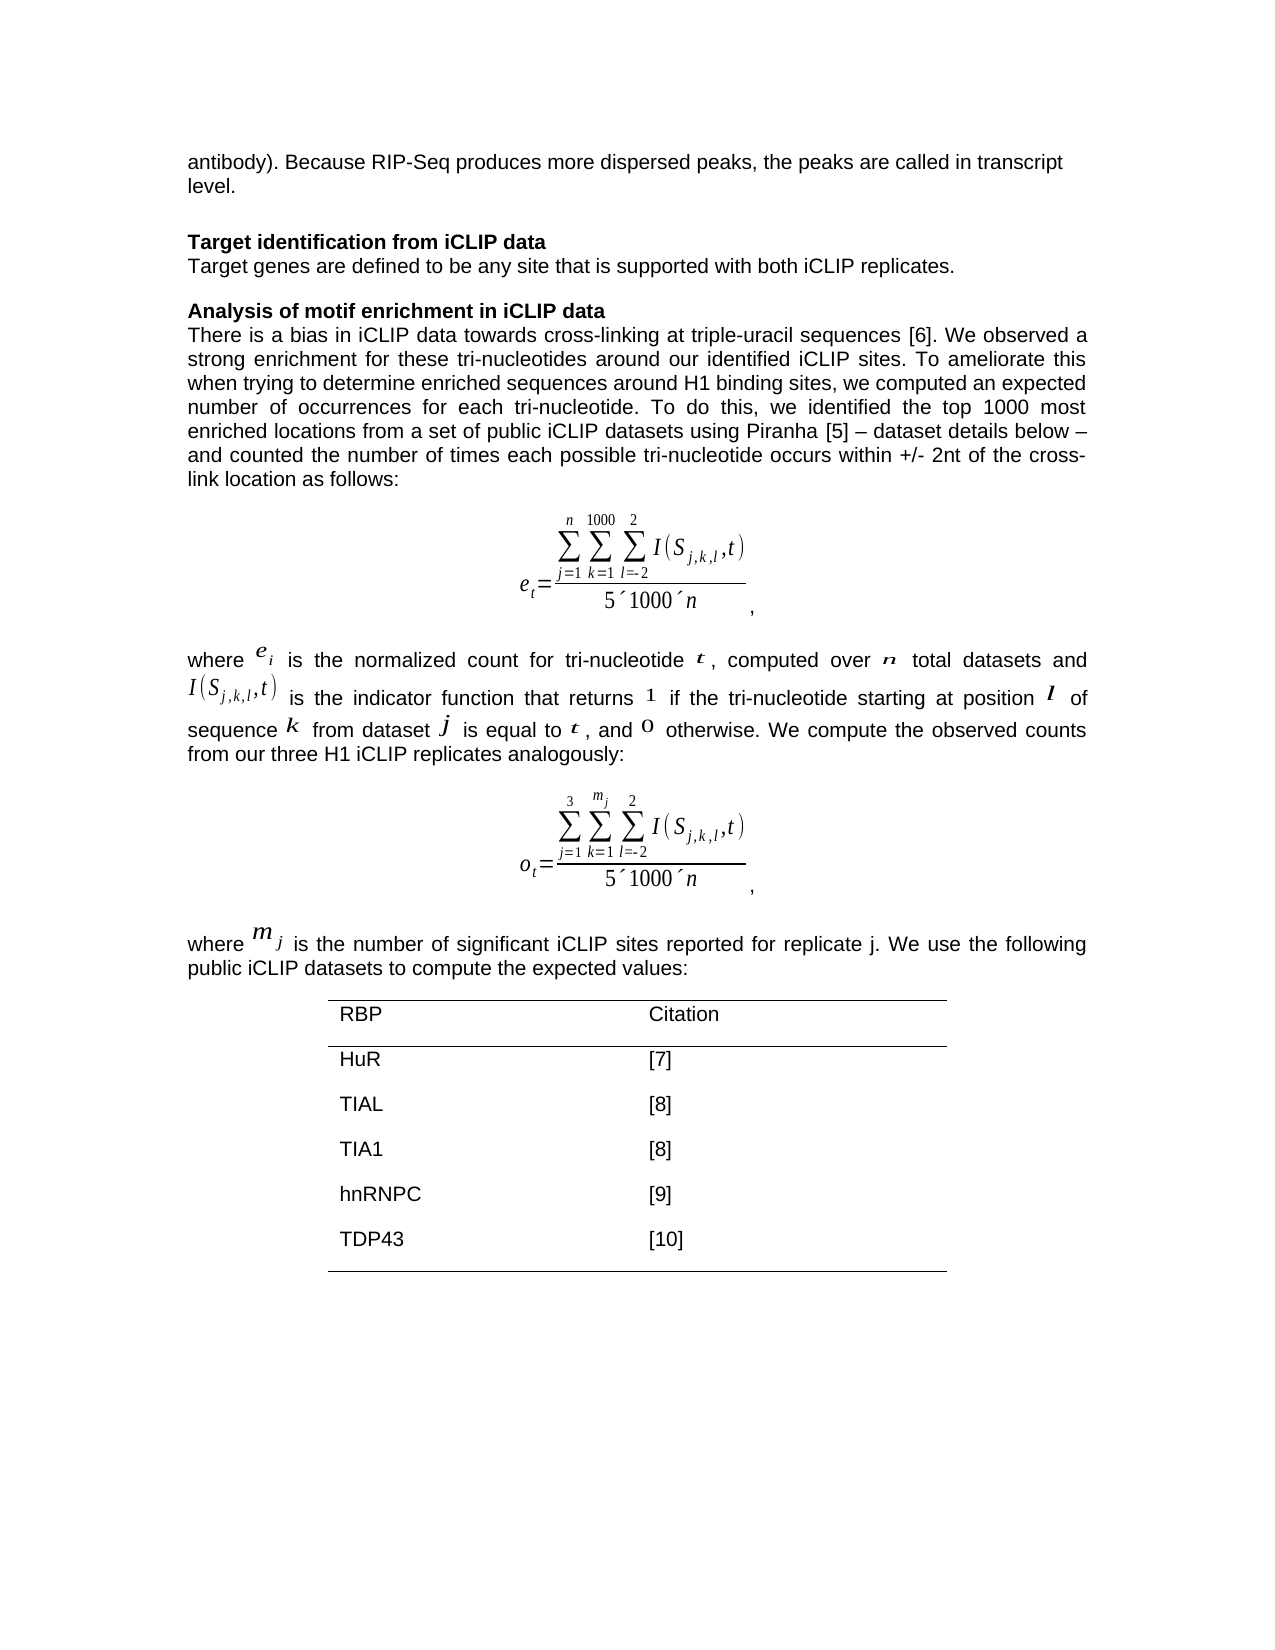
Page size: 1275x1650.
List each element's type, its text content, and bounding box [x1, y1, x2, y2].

table_cell TIA1 [328, 1137, 637, 1182]
table_cell HuR [328, 1047, 637, 1092]
text where is the number of significant iCLIP sites reported for replicate j. We use the following public iCLIP datasets to compute the expected values: [187, 918, 1087, 979]
text There is a bias in iCLIP data towards cross-linking at triple-uracil sequences [6]. We observed a strong enrichment for these tri-nucleotides around our identified iCLIP sites. To ameliorate this when trying to determine enriched sequences around H1 binding sites, we computed an expected number of occurrences for each tri-nucleotide. To do this, we identified the top 1000 most enriched locations from a set of public iCLIP datasets using Piranha [5] – dataset details below – and counted the number of times each possible tri-nucleotide occurs within +/- 2nt of the cross-link location as follows: [187, 323, 1087, 491]
table_cell TIAL [328, 1092, 637, 1137]
table_cell [8] [638, 1137, 947, 1182]
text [187, 150, 1087, 198]
table_header Citation [638, 1001, 947, 1046]
table_cell [7] [638, 1047, 947, 1092]
text , [187, 511, 1087, 618]
subtitle Analysis of motif enrichment in iCLIP data [187, 299, 1087, 323]
table_cell [10] [638, 1226, 947, 1271]
table_cell [8] [638, 1092, 947, 1137]
table_header RBP [328, 1001, 637, 1046]
text Target genes are defined to be any site that is supported with both iCLIP replicates. [187, 254, 1087, 278]
text where is the normalized count for tri-nucleotide , computed over total datasets and is the indicator function that returns if the tri-nucleotide starting at position of sequence from dataset is equal to , and otherwise. We compute the observed counts from our three H1 iCLIP replicates analogously: [187, 639, 1087, 765]
subtitle Target identification from iCLIP data [187, 230, 1087, 254]
table_cell hnRNPC [328, 1182, 637, 1226]
table_cell [9] [638, 1182, 947, 1226]
table_cell TDP43 [328, 1226, 637, 1271]
text , [187, 786, 1087, 897]
